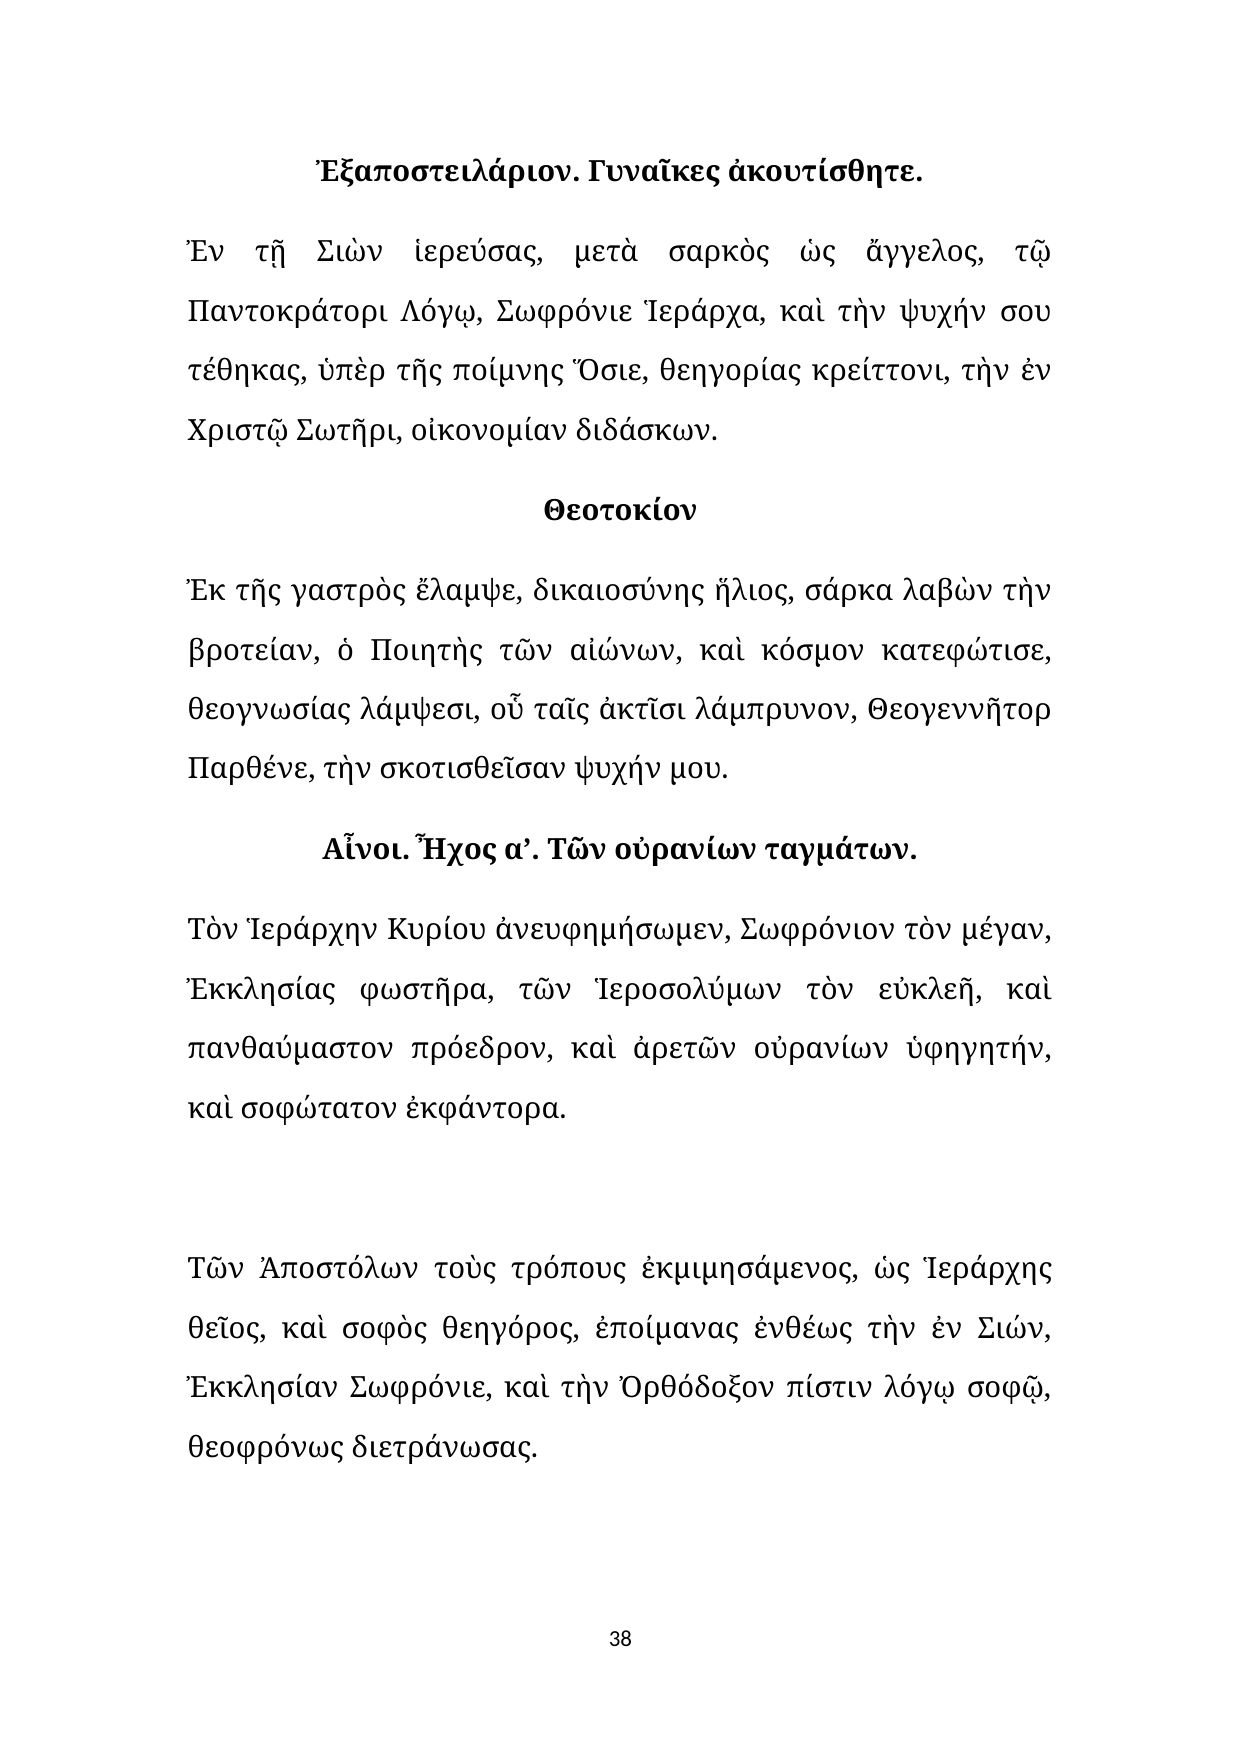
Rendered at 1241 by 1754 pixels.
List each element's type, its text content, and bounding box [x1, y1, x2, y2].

text Τὸν Ἱεράρχην Κυρίου ἀνευφημήσωμεν, Σωφρόνιον τὸν μέγαν, Ἐκκλησίας φωστῆρα, τῶν Ἱεροσολύμων τὸν εὐκλεῆ, καὶ πανθαύμαστον πρόεδρον, καὶ ἀρετῶν οὐρανίων ὑφηγητήν, καὶ σοφώτατον ἐκφάντορα. [187, 908, 1053, 1127]
text Αἶνοι. Ἦχος α’. Τῶν οὐρανίων ταγμάτων. [187, 828, 1053, 868]
text Ἐκ τῆς γαστρὸς ἔλαμψε, δικαιοσύνης ἥλιος, σάρκα λαβὼν τὴν βροτείαν, ὁ Ποιητὴς τῶν αἰώνων, καὶ κόσμον κατεφώτισε, θεογνωσίας λάμψεσι, οὗ ταῖς ἀκτῖσι λάμπρυνον, Θεογεννῆτορ Παρθένε, τὴν σκοτισθεῖσαν ψυχήν μου. [187, 569, 1053, 787]
text Ἐξαποστειλάριον. Γυναῖκες ἀκουτίσθητε. [187, 150, 1053, 190]
text Ἐν τῇ Σιὼν ἱερεύσας, μετὰ σαρκὸς ὡς ἄγγελος, τῷ Παντοκράτορι Λόγῳ, Σωφρόνιε Ἱεράρχα, καὶ τὴν ψυχήν σου τέθηκας, ὑπὲρ τῆς ποίμνης Ὅσιε, θεηγορίας κρείττονι, τὴν ἐν Χριστῷ Σωτῆρι, οἰκονομίαν διδάσκων. [187, 230, 1053, 448]
text Θεοτοκίον [187, 489, 1053, 529]
text Τῶν Ἀποστόλων τοὺς τρόπους ἐκμιμησάμενος, ὡς Ἱεράρχης θεῖος, καὶ σοφὸς θεηγόρος, ἐποίμανας ἐνθέως τὴν ἐν Σιών, Ἐκκλησίαν Σωφρόνιε, καὶ τὴν Ὀρθόδοξον πίστιν λόγῳ σοφῷ, θεοφρόνως διετράνωσας. [187, 1247, 1053, 1466]
